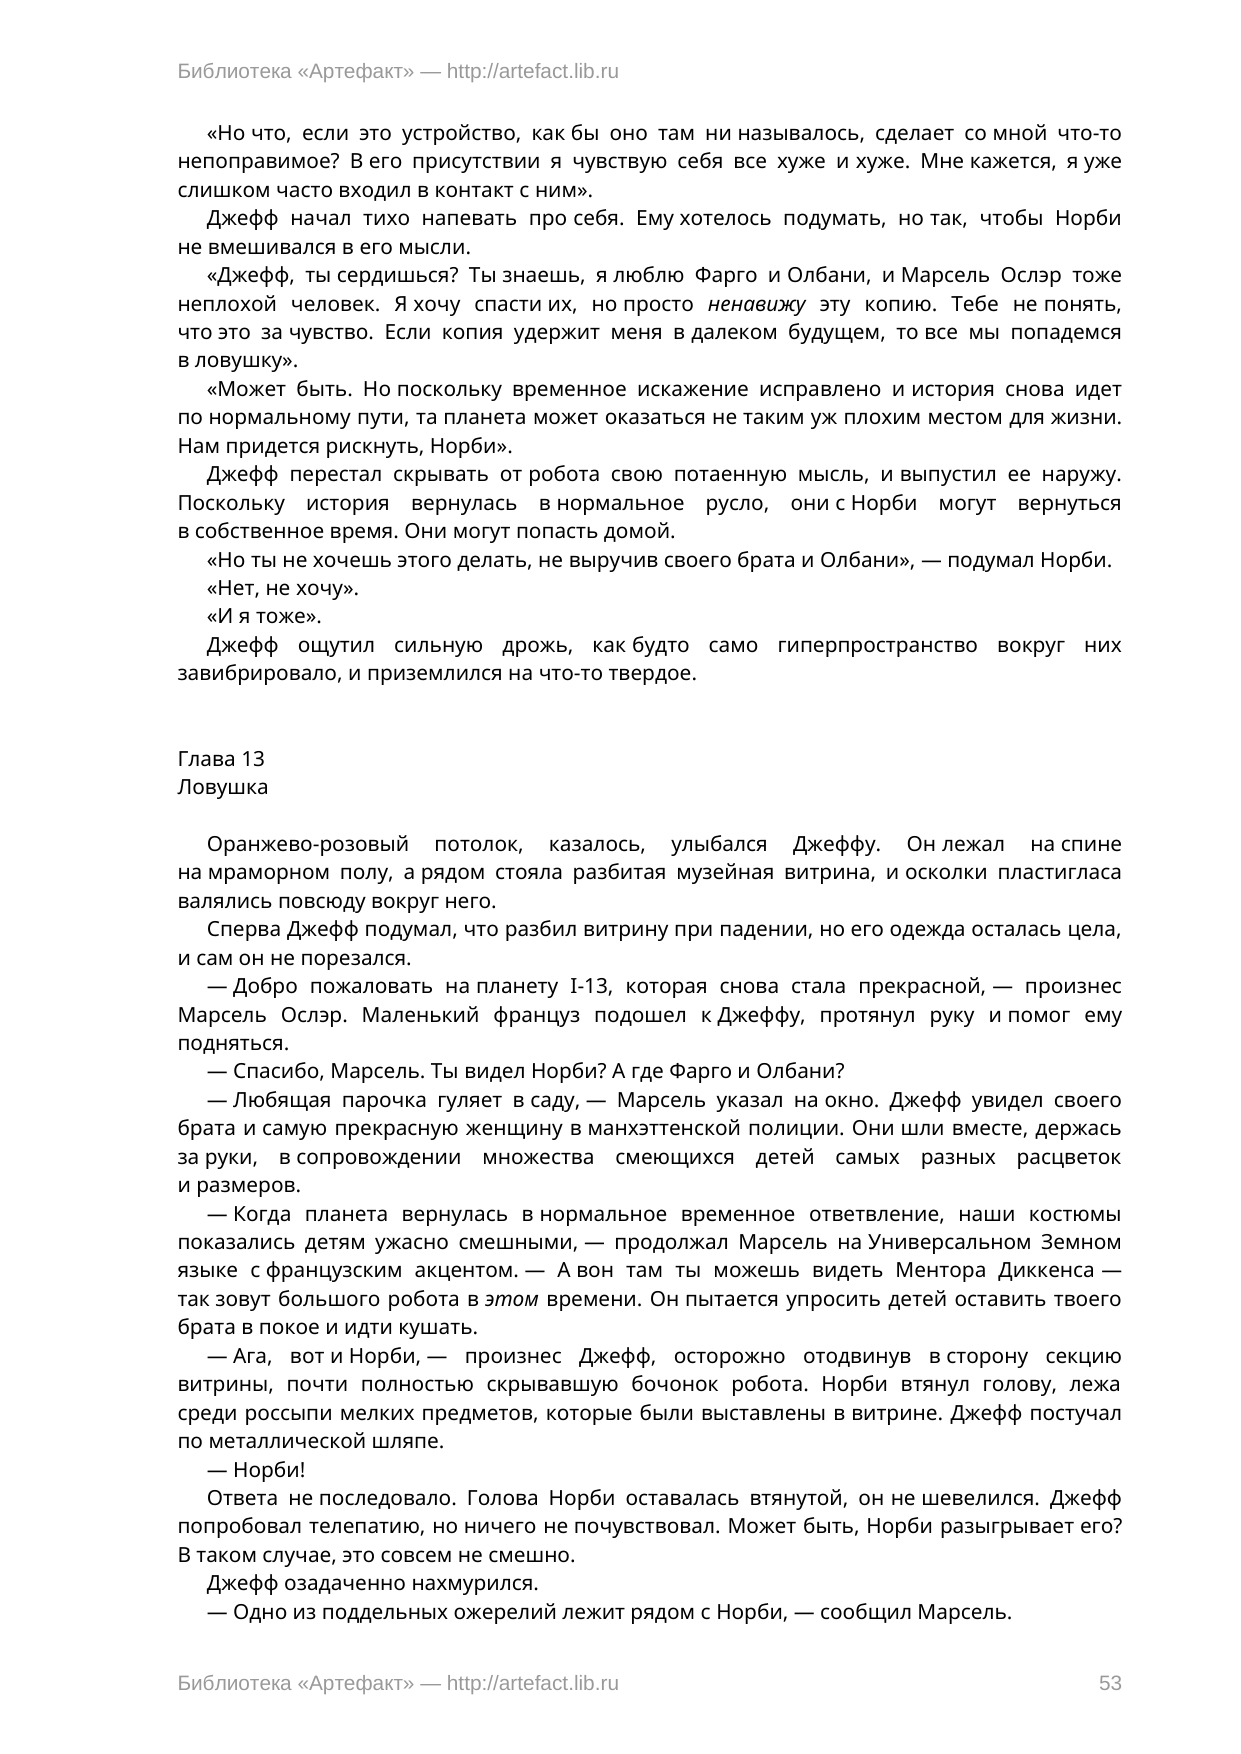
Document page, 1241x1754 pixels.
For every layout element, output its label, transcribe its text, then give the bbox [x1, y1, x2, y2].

text Оранжево-розовый потолок, казалось, улыбался Джеффу. Он лежал на спине на мраморном полу, а рядом стояла разбитая музейная витрина, и осколки пластигласа валялись повсюду вокруг него. [177, 829, 1122, 914]
text — Когда планета вернулась в нормальное временное ответвление, наши костюмы показались детям ужасно смешными, — продолжал Марсель на Универсальном Земном языке с французским акцентом. — А вон там ты можешь видеть Ментора Диккенса — так зовут большого робота в этом времени. Он пытается упросить детей оставить твоего брата в покое и идти кушать. [177, 1199, 1122, 1341]
text — Норби! [177, 1455, 1122, 1483]
text Джефф озадаченно нахмурился. [177, 1568, 1122, 1597]
text Джефф перестал скрывать от робота свою потаенную мысль, и выпустил ее наружу. Поскольку история вернулась в нормальное русло, они с Норби могут вернуться в собственное время. Они могут попасть домой. [177, 459, 1122, 545]
subtitle Глава 13 [177, 744, 1122, 772]
text Джефф ощутил сильную дрожь, как будто само гиперпространство вокруг них завибрировало, и приземлился на что-то твердое. [177, 630, 1122, 687]
text «Но что, если это устройство, как бы оно там ни называлось, сделает со мной что-то непоправимое? В его присутствии я чувствую себя все хуже и хуже. Мне кажется, я уже слишком часто входил в контакт с ним». [177, 118, 1122, 203]
text — Добро пожаловать на планету I-13, которая снова стала прекрасной, — произнес Марсель Ослэр. Маленький француз подошел к Джеффу, протянул руку и помог ему подняться. [177, 971, 1122, 1057]
text «Может быть. Но поскольку временное искажение исправлено и история снова идет по нормальному пути, та планета может оказаться не таким уж плохим местом для жизни. Нам придется рискнуть, Норби». [177, 374, 1122, 459]
text Сперва Джефф подумал, что разбил витрину при падении, но его одежда осталась цела, и сам он не порезался. [177, 914, 1122, 971]
text Ответа не последовало. Голова Норби оставалась втянутой, он не шевелился. Джефф попробовал телепатию, но ничего не почувствовал. Может быть, Норби разыгрывает его? В таком случае, это совсем не смешно. [177, 1483, 1122, 1568]
subtitle Ловушка [177, 772, 1122, 801]
text «Но ты не хочешь этого делать, не выручив своего брата и Олбани», — подумал Норби. [177, 545, 1122, 573]
text — Одно из поддельных ожерелий лежит рядом с Норби, — сообщил Марсель. [177, 1597, 1122, 1625]
text Джефф начал тихо напевать про себя. Ему хотелось подумать, но так, чтобы Норби не вмешивался в его мысли. [177, 203, 1122, 260]
text «Джефф, ты сердишься? Ты знаешь, я люблю Фарго и Олбани, и Марсель Ослэр тоже неплохой человек. Я хочу спасти их, но просто ненавижу эту копию. Тебе не понять, что это за чувство. Если копия удержит меня в далеком будущем, то все мы попадемся в ловушку». [177, 260, 1122, 374]
text — Спасибо, Марсель. Ты видел Норби? А где Фарго и Олбани? [177, 1057, 1122, 1085]
text — Ага, вот и Норби, — произнес Джефф, осторожно отодвинув в сторону секцию витрины, почти полностью скрывавшую бочонок робота. Норби втянул голову, лежа среди россыпи мелких предметов, которые были выставлены в витрине. Джефф постучал по металлической шляпе. [177, 1341, 1122, 1455]
text «Нет, не хочу». [177, 573, 1122, 602]
text — Любящая парочка гуляет в саду, — Марсель указал на окно. Джефф увидел своего брата и самую прекрасную женщину в манхэттенской полиции. Они шли вместе, держась за руки, в сопровождении множества смеющихся детей самых разных расцветок и размеров. [177, 1085, 1122, 1199]
text «И я тоже». [177, 602, 1122, 630]
